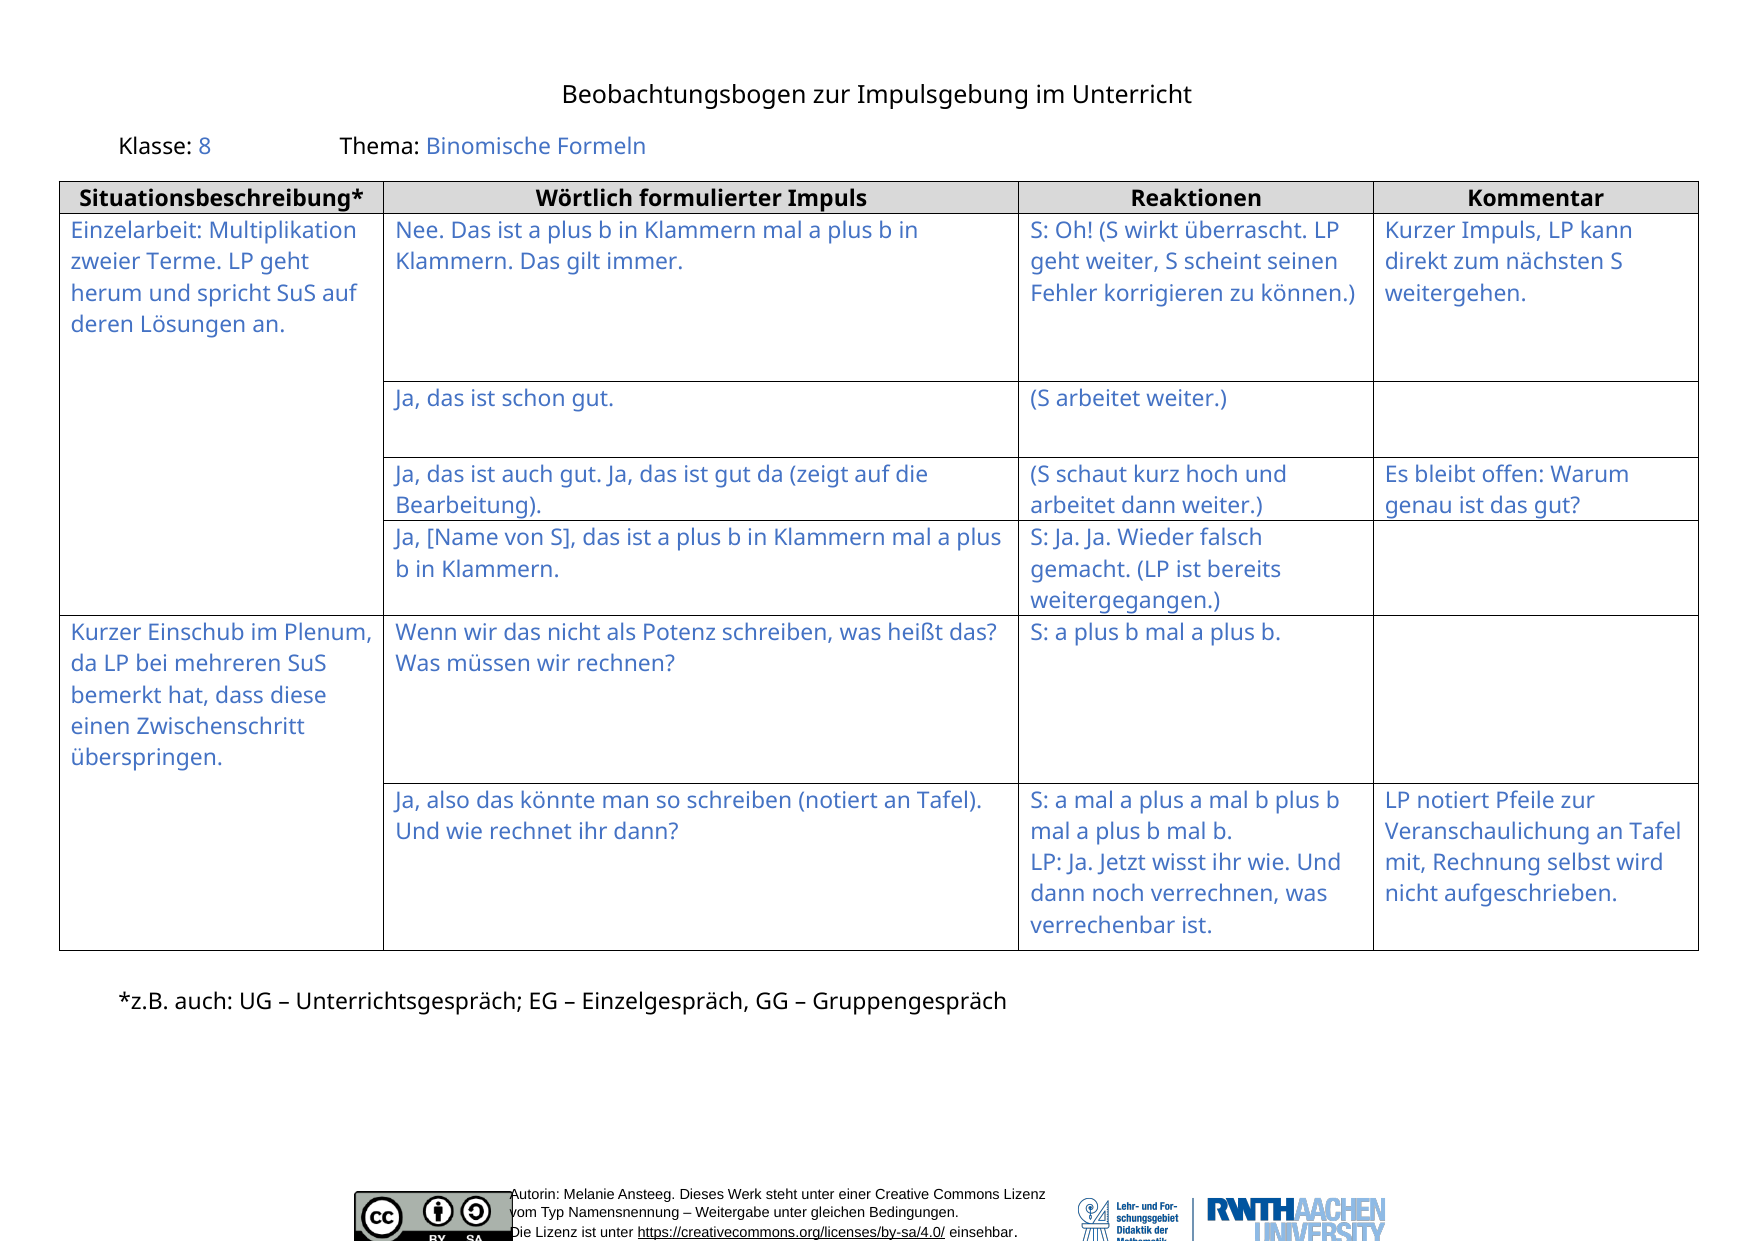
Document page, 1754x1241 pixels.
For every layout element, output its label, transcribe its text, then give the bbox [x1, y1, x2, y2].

table_cell Es bleibt offen: Warum genau ist das gut? [1374, 458, 1698, 520]
table_cell [1374, 382, 1698, 457]
picture [354, 1191, 513, 1241]
table_header Situationsbeschreibung* [60, 182, 383, 213]
table_cell S: a mal a plus a mal b plus b mal a plus b mal b. LP: Ja. Jetzt wisst ihr wie. Und dann noch verrechnen, was verrechenbar ist. [1019, 784, 1373, 950]
text Klasse: 8 Thema: Binomische Formeln [118, 130, 1636, 161]
table_cell Kurzer Einschub im Plenum, da LP bei mehreren SuS bemerkt hat, dass diese einen Zwischenschritt überspringen. [60, 616, 383, 950]
table_cell [1374, 521, 1698, 615]
table_cell (S schaut kurz hoch und arbeitet dann weiter.) [1019, 458, 1373, 520]
table_cell Ja, das ist auch gut. Ja, das ist gut da (zeigt auf die Bearbeitung). [384, 458, 1018, 520]
table_cell S: Oh! (S wirkt überrascht. LP geht weiter, S scheint seinen Fehler korrigieren zu können.) [1019, 214, 1373, 381]
table_cell Nee. Das ist a plus b in Klammern mal a plus b in Klammern. Das gilt immer. [384, 214, 1018, 381]
table_cell S: a plus b mal a plus b. [1019, 616, 1373, 783]
table_cell Ja, also das könnte man so schreiben (notiert an Tafel). Und wie rechnet ihr dann? [384, 784, 1018, 950]
table_cell Wenn wir das nicht als Potenz schreiben, was heißt das? Was müssen wir rechnen? [384, 616, 1018, 783]
text Beobachtungsbogen zur Impulsgebung im Unterricht [118, 77, 1636, 111]
table_cell LP notiert Pfeile zur Veranschaulichung an Tafel mit, Rechnung selbst wird nicht aufgeschrieben. [1374, 784, 1698, 950]
table_header Reaktionen [1019, 182, 1373, 213]
table_header Kommentar [1374, 182, 1698, 213]
table_header Wörtlich formulierter Impuls [384, 182, 1018, 213]
table_cell Einzelarbeit: Multiplikation zweier Terme. LP geht herum und spricht SuS auf deren Lösungen an. [60, 214, 383, 615]
text *z.B. auch: UG – Unterrichtsgespräch; EG – Einzelgespräch, GG – Gruppengespräch [118, 985, 1636, 1016]
table_cell [1374, 616, 1698, 783]
table_cell Kurzer Impuls, LP kann direkt zum nächsten S weitergehen. [1374, 214, 1698, 381]
table_cell S: Ja. Ja. Wieder falsch gemacht. (LP ist bereits weitergegangen.) [1019, 521, 1373, 615]
table_cell (S arbeitet weiter.) [1019, 382, 1373, 457]
table_cell Ja, [Name von S], das ist a plus b in Klammern mal a plus b in Klammern. [384, 521, 1018, 615]
table_cell Ja, das ist schon gut. [384, 382, 1018, 457]
picture [1063, 1174, 1400, 1241]
